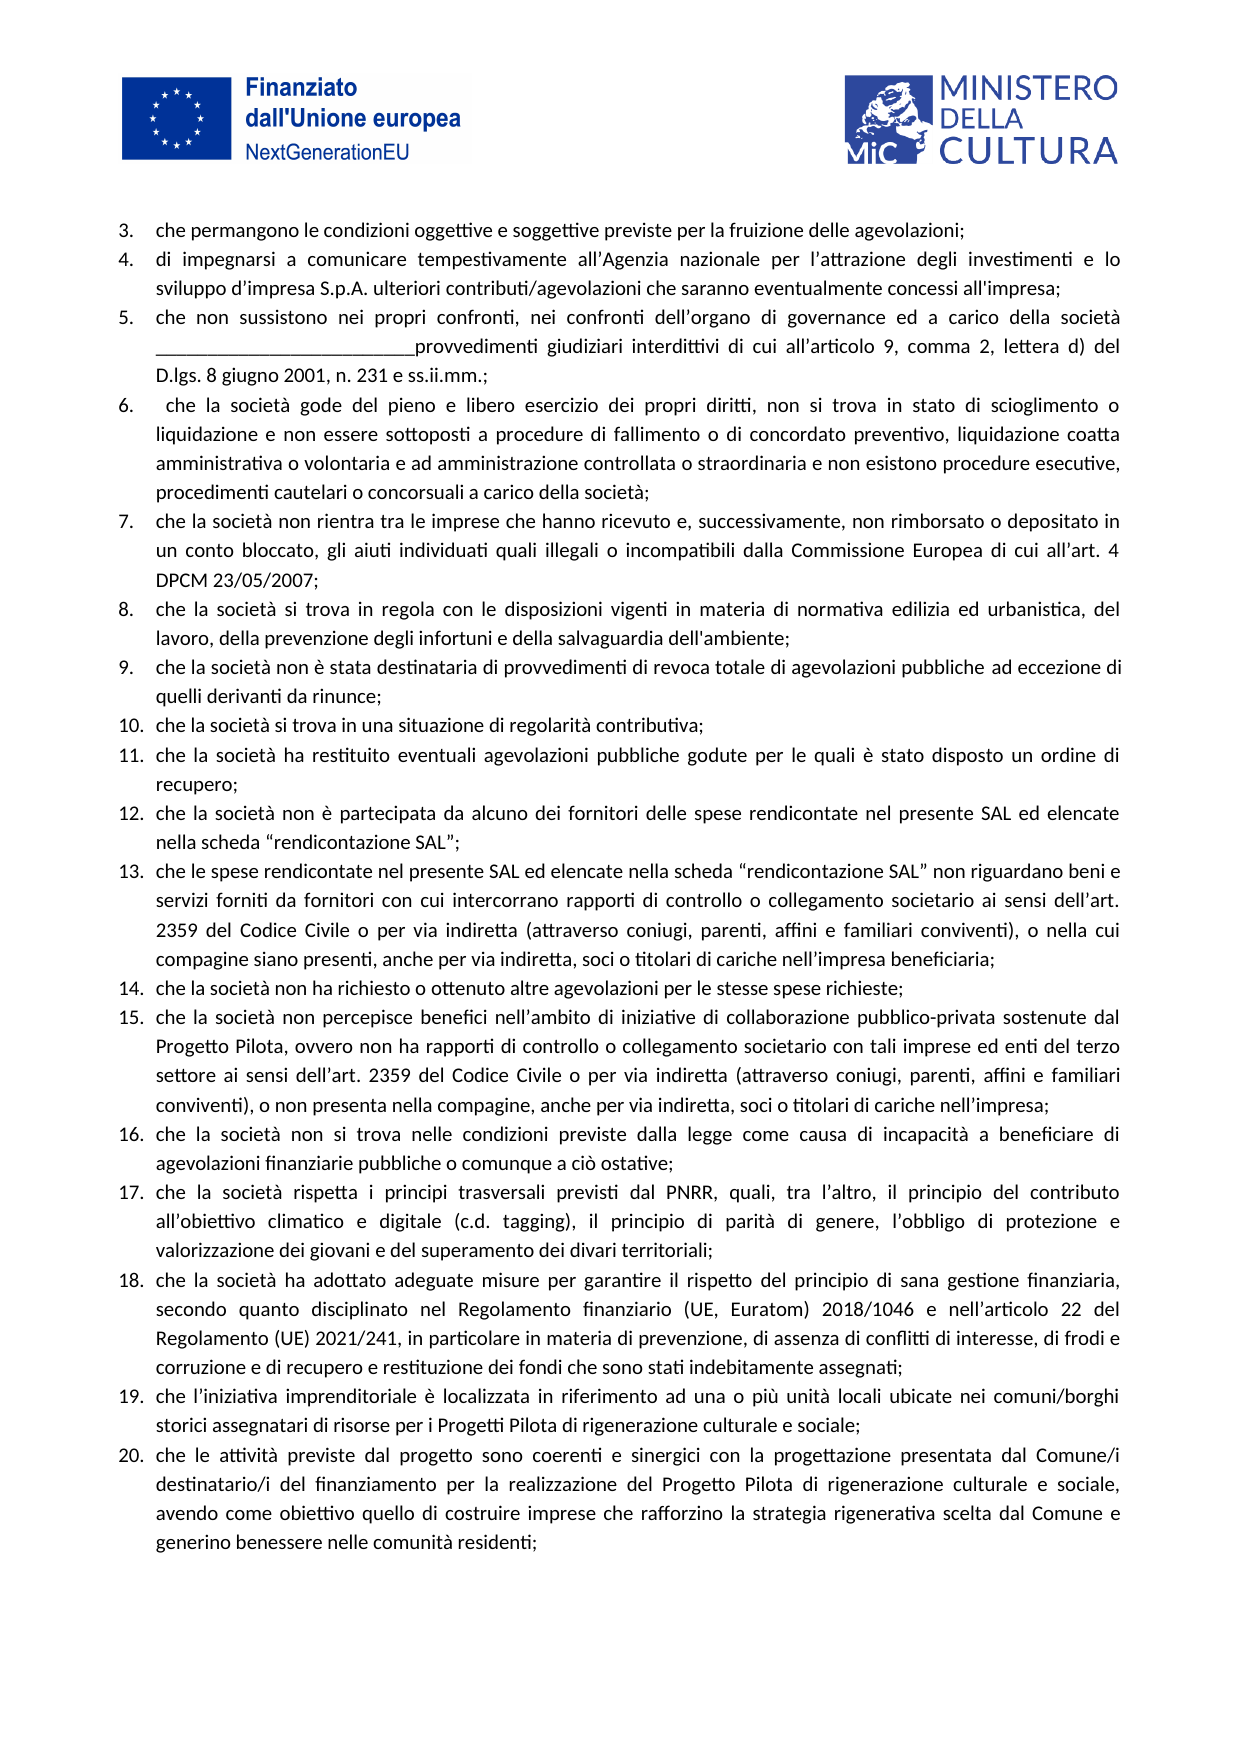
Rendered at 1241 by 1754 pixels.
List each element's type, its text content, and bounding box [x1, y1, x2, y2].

list che la società non è stata destinataria di provvedimenti di revoca totale di agevolazioni pubbliche ad eccezione di quelli derivanti da rinunce; [118, 654, 1122, 709]
list che la società si trova in regola con le disposizioni vigenti in materia di normativa edilizia ed urbanistica, del lavoro, della prevenzione degli infortuni e della salvaguardia dell'ambiente; [118, 596, 1122, 651]
list di impegnarsi a comunicare tempestivamente all’Agenzia nazionale per l’attrazione degli investimenti e lo sviluppo d’impresa S.p.A. ulteriori contributi/agevolazioni che saranno eventualmente concessi all'impresa; [118, 246, 1122, 301]
list che le spese rendicontate nel presente SAL ed elencate nella scheda “rendicontazione SAL” non riguardano beni e servizi forniti da fornitori con cui intercorrano rapporti di controllo o collegamento societario ai sensi dell’art. 2359 del Codice Civile o per via indiretta (attraverso coniugi, parenti, affini e familiari conviventi), o nella cui compagine siano presenti, anche per via indiretta, soci o titolari di cariche nell’impresa beneficiaria; [118, 858, 1122, 971]
list che non sussistono nei propri confronti, nei confronti dell’organo di governance ed a carico della società _________________________provvedimenti giudiziari interdittivi di cui all’articolo 9, comma 2, lettera d) del D.lgs. 8 giugno 2001, n. 231 e ss.ii.mm.; [118, 304, 1122, 388]
list che la società rispetta i principi trasversali previsti dal PNRR, quali, tra l’altro, il principio del contributo all’obiettivo climatico e digitale (c.d. tagging), il principio di parità di genere, l’obbligo di protezione e valorizzazione dei giovani e del superamento dei divari territoriali; [118, 1179, 1122, 1263]
list che la società non ha richiesto o ottenuto altre agevolazioni per le stesse spese richieste; [118, 975, 1122, 1001]
list che la società ha restituito eventuali agevolazioni pubbliche godute per le quali è stato disposto un ordine di recupero; [118, 742, 1122, 796]
list che la società non rientra tra le imprese che hanno ricevuto e, successivamente, non rimborsato o depositato in un conto bloccato, gli aiuti individuati quali illegali o incompatibili dalla Commissione Europea di cui all’art. 4 DPCM 23/05/2007; [118, 508, 1122, 592]
list che la società non è partecipata da alcuno dei fornitori delle spese rendicontate nel presente SAL ed elencate nella scheda “rendicontazione SAL”; [118, 800, 1122, 855]
list che l’iniziativa imprenditoriale è localizzata in riferimento ad una o più unità locali ubicate nei comuni/borghi storici assegnatari di risorse per i Progetti Pilota di rigenerazione culturale e sociale; [118, 1383, 1122, 1438]
list che la società gode del pieno e libero esercizio dei propri diritti, non si trova in stato di scioglimento o liquidazione e non essere sottoposti a procedure di fallimento o di concordato preventivo, liquidazione coatta amministrativa o volontaria e ad amministrazione controllata o straordinaria e non esistono procedure esecutive, procedimenti cautelari o concorsuali a carico della società; [118, 392, 1122, 505]
list che la società non percepisce benefici nell’ambito di iniziative di collaborazione pubblico-privata sostenute dal Progetto Pilota, ovvero non ha rapporti di controllo o collegamento societario con tali imprese ed enti del terzo settore ai sensi dell’art. 2359 del Codice Civile o per via indiretta (attraverso coniugi, parenti, affini e familiari conviventi), o non presenta nella compagine, anche per via indiretta, soci o titolari di cariche nell’impresa; [118, 1004, 1122, 1117]
list che le attività previste dal progetto sono coerenti e sinergici con la progettazione presentata dal Comune/i destinatario/i del finanziamento per la realizzazione del Progetto Pilota di rigenerazione culturale e sociale, avendo come obiettivo quello di costruire imprese che rafforzino la strategia rigenerativa scelta dal Comune e generino benessere nelle comunità residenti; [118, 1442, 1122, 1555]
list che permangono le condizioni oggettive e soggettive previste per la fruizione delle agevolazioni; [118, 217, 1122, 242]
list che la società non si trova nelle condizioni previste dalla legge come causa di incapacità a beneficiare di agevolazioni finanziarie pubbliche o comunque a ciò ostative; [118, 1121, 1122, 1176]
picture [844, 75, 1118, 164]
list che la società si trova in una situazione di regolarità contributiva; [118, 713, 1122, 738]
picture [118, 73, 473, 164]
list che la società ha adottato adeguate misure per garantire il rispetto del principio di sana gestione finanziaria, secondo quanto disciplinato nel Regolamento finanziario (UE, Euratom) 2018/1046 e nell’articolo 22 del Regolamento (UE) 2021/241, in particolare in materia di prevenzione, di assenza di conflitti di interesse, di frodi e corruzione e di recupero e restituzione dei fondi che sono stati indebitamente assegnati; [118, 1267, 1122, 1380]
